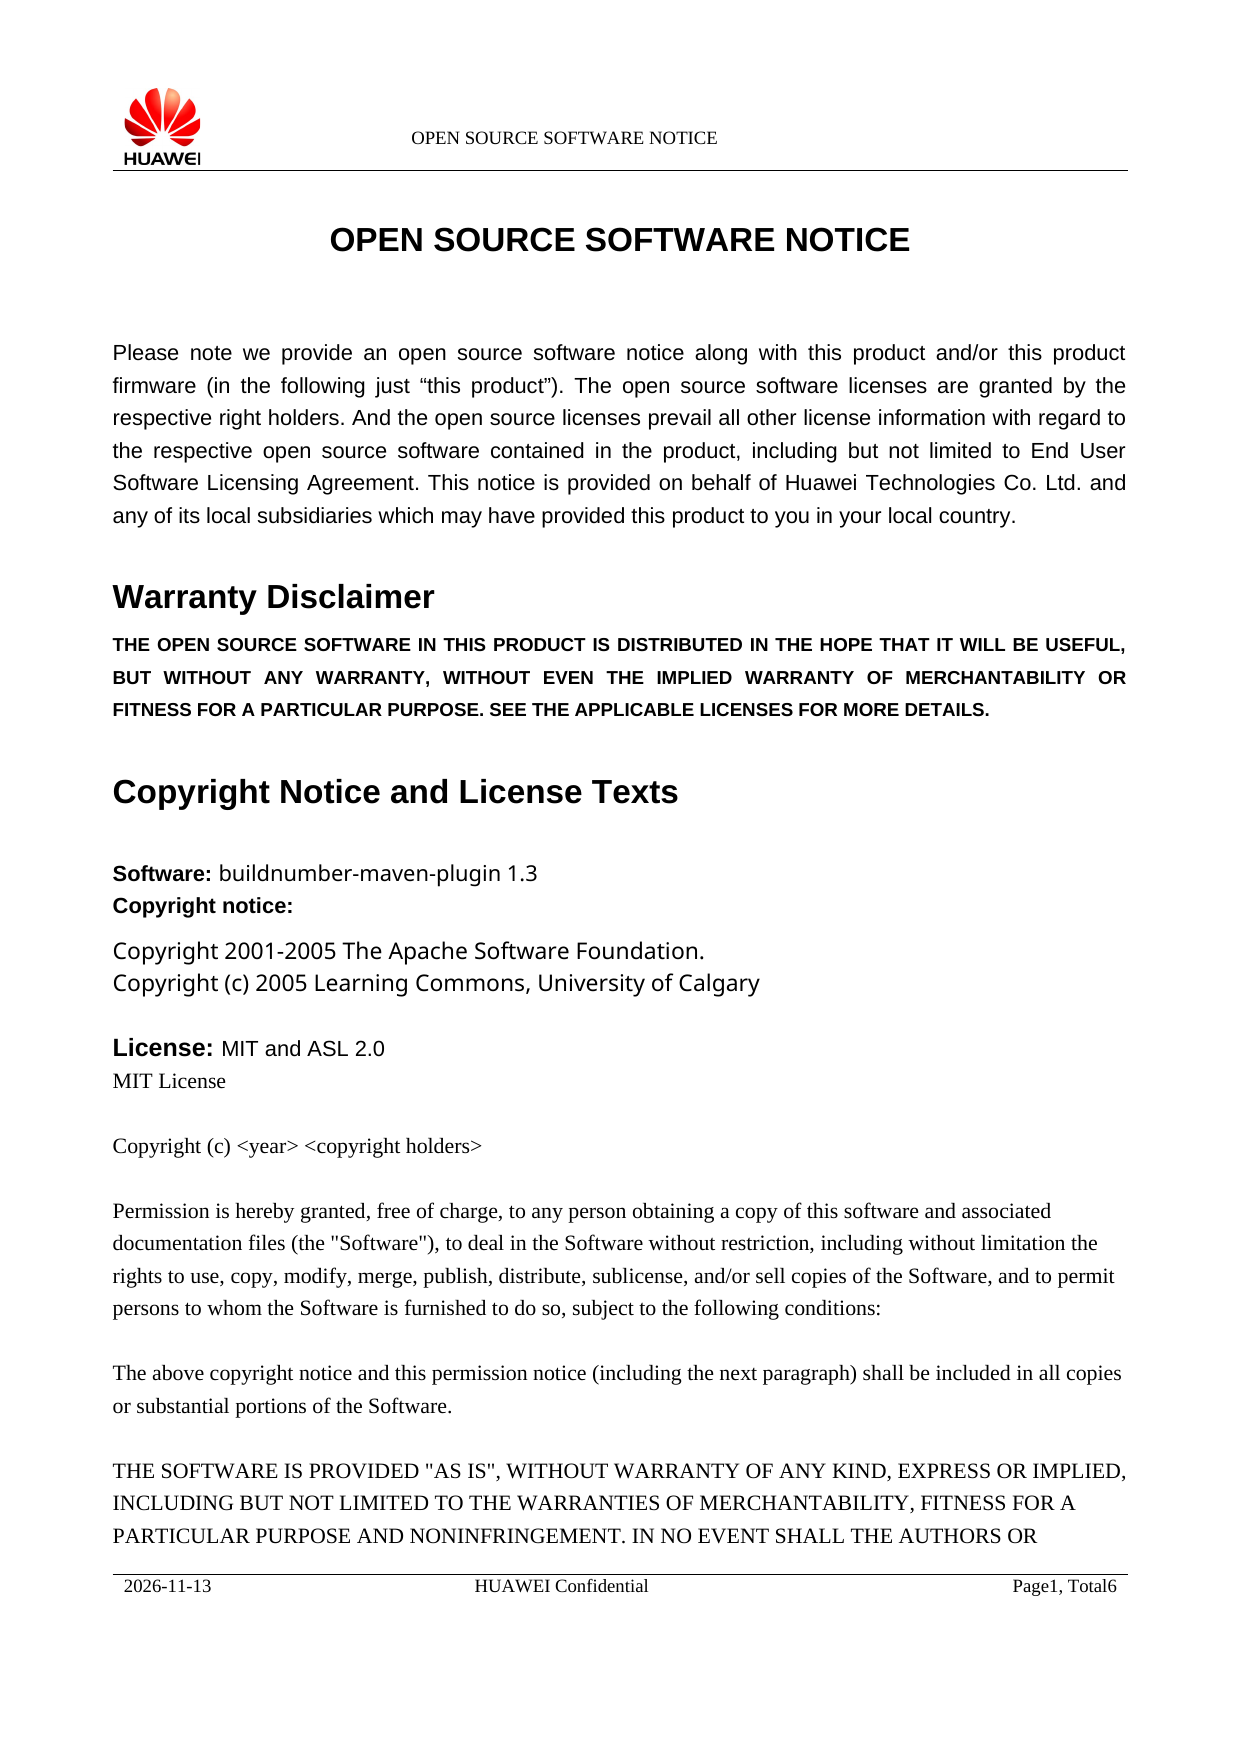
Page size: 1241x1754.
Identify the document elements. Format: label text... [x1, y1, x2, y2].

text Warranty Disclaimer [112, 564, 1128, 629]
text Copyright Notice and License Texts [112, 759, 1128, 824]
text Copyright notice: [112, 889, 1128, 921]
title Software: buildnumber-maven-plugin 1.3 [112, 856, 1128, 889]
text Please note we provide an open source software notice along with this product and/or this product firmware (in the following just “this product”). The open source software licenses are granted by the respective right holders. And the open source licenses prevail all other license information with regard to the respective open source software contained in the product, including but not limited to End User Software Licensing Agreement. This notice is provided on behalf of Huawei Technologies Co. Ltd. and any of its local subsidiaries which may have provided this product to you in your local country. [112, 336, 1128, 531]
text License: MIT and ASL 2.0 [112, 1031, 1128, 1064]
picture [124, 88, 201, 165]
text The open source software in this product is distributed in the hope that it will be useful, but WITHOUT ANY WARRANTY, without even the implied warranty of MERCHANTABILITY or FITNESS FOR A PARTICULAR PURPOSE. See the applicable licenses for more details. [112, 629, 1128, 726]
text OPEN SOURCE SOFTWARE NOTICE [112, 206, 1128, 271]
text Copyright 2001-2005 The Apache Software Foundation. Copyright (c) 2005 Learning Commons, University of Calgary [112, 934, 1128, 1031]
